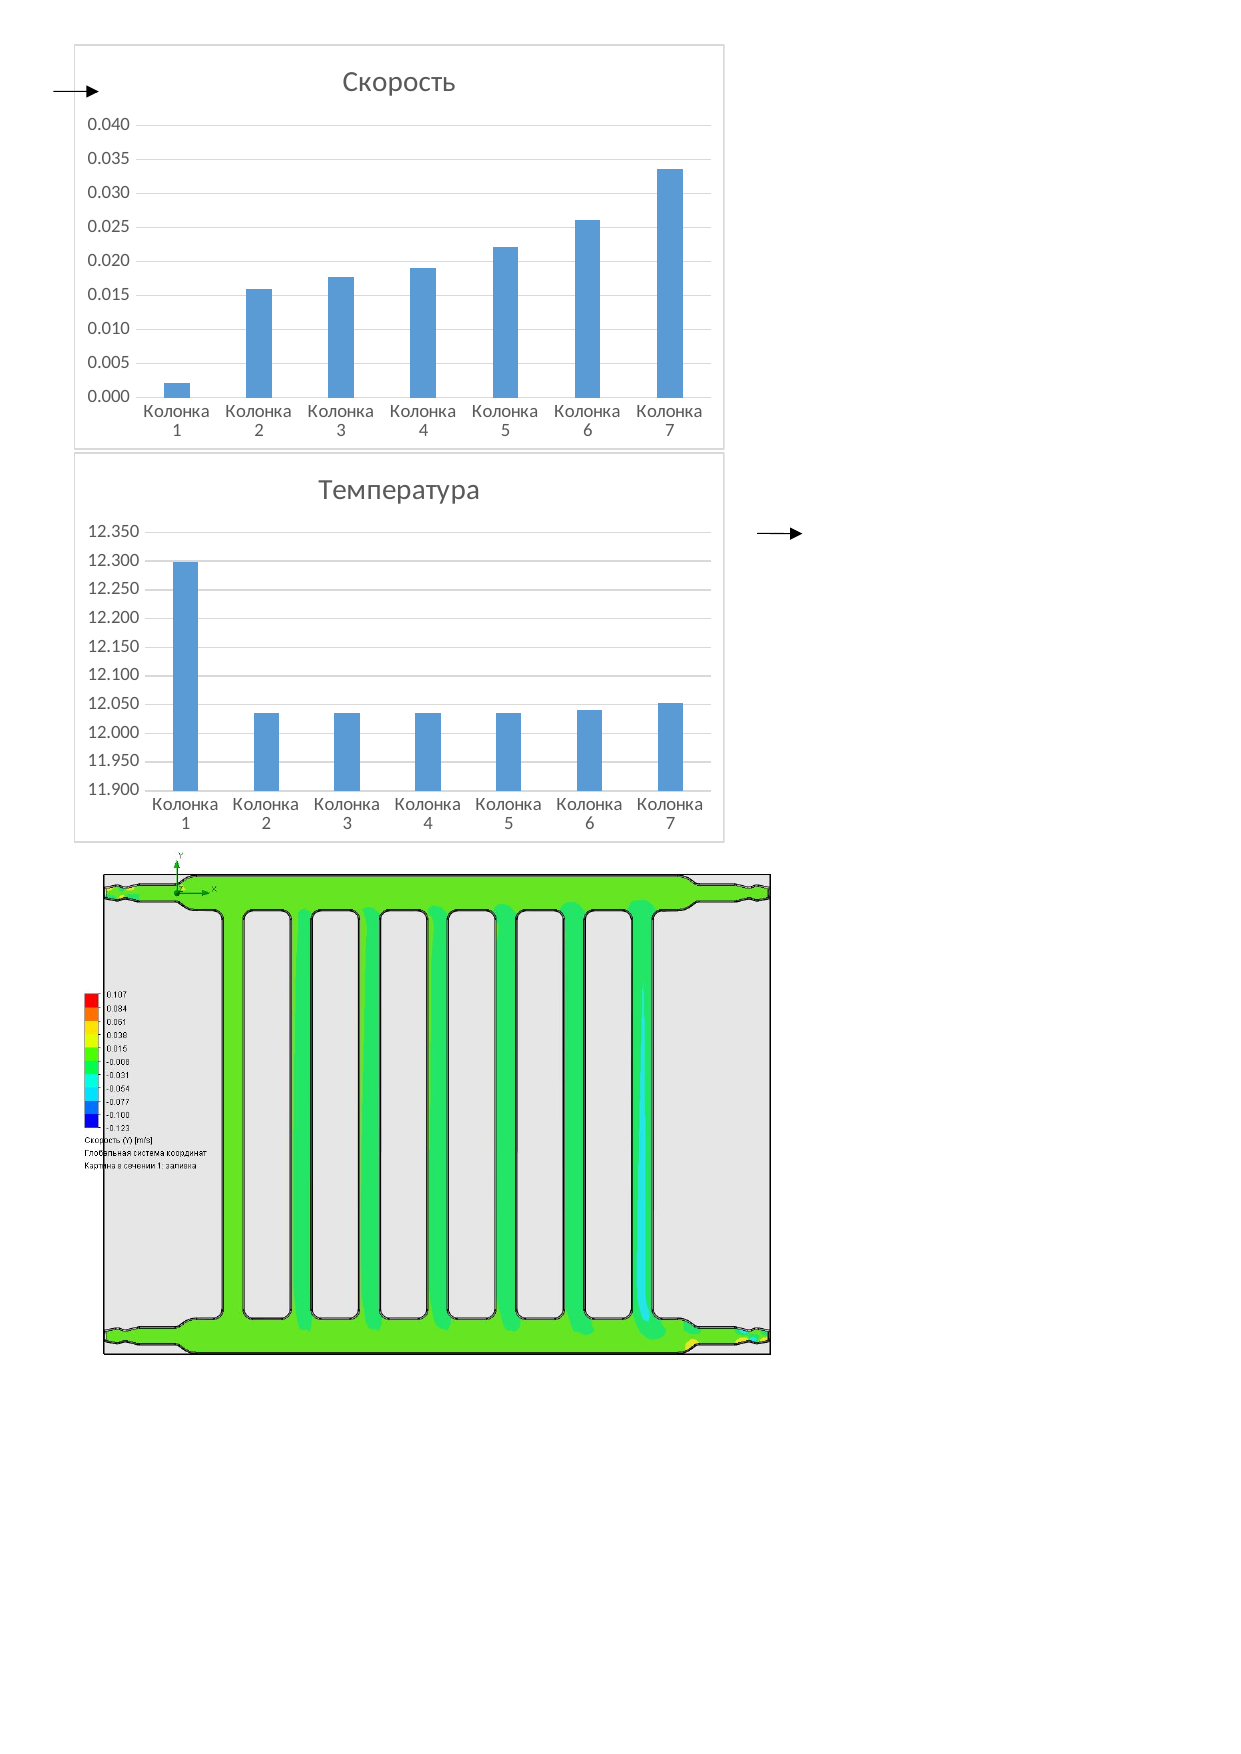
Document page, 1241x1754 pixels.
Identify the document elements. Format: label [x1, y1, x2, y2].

picture [73, 845, 783, 1369]
